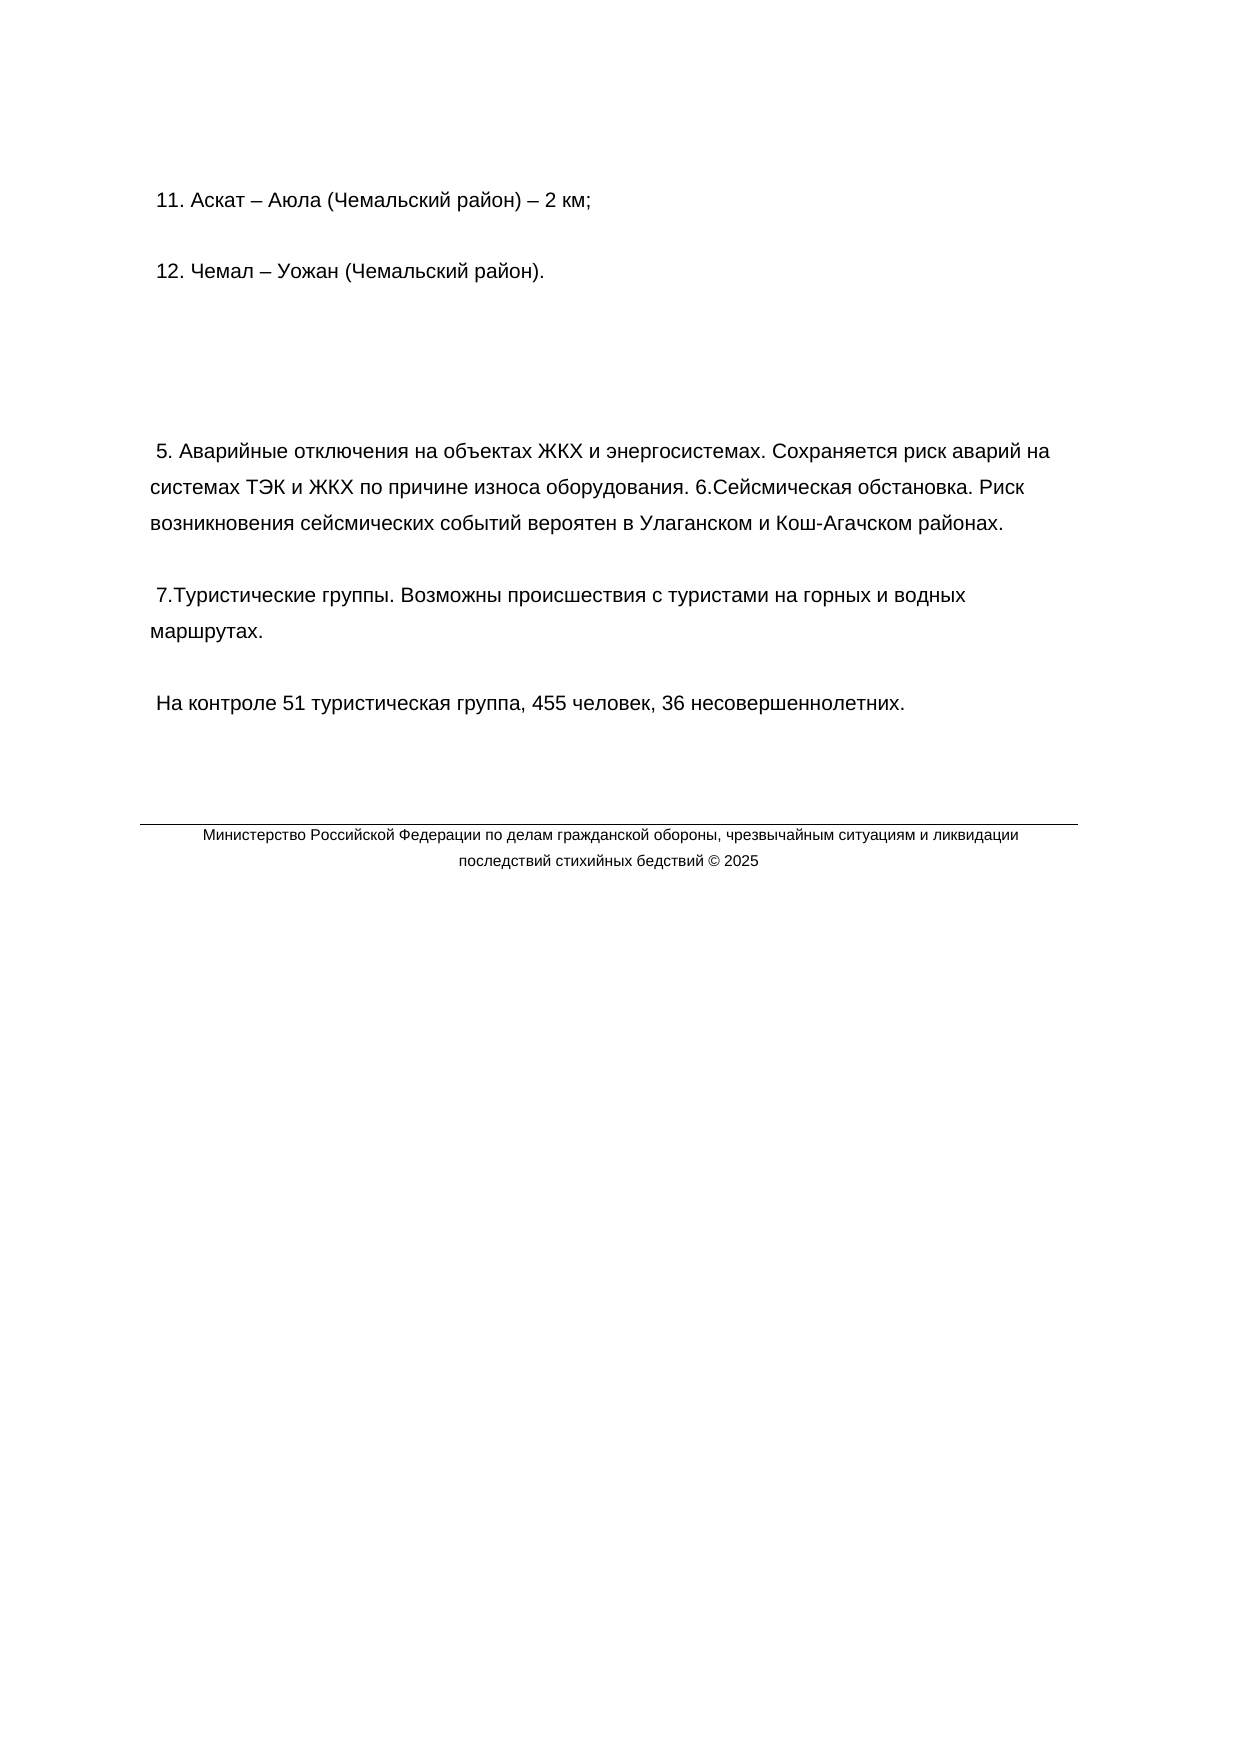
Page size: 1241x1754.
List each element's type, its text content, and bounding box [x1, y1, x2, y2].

table_cell Министерство Российской Федерации по делам гражданской обороны, чрезвычайным ситуациям и ликвидации последствий стихийных бедствий © 2025 [140, 825, 1078, 907]
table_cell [140, 150, 1078, 823]
